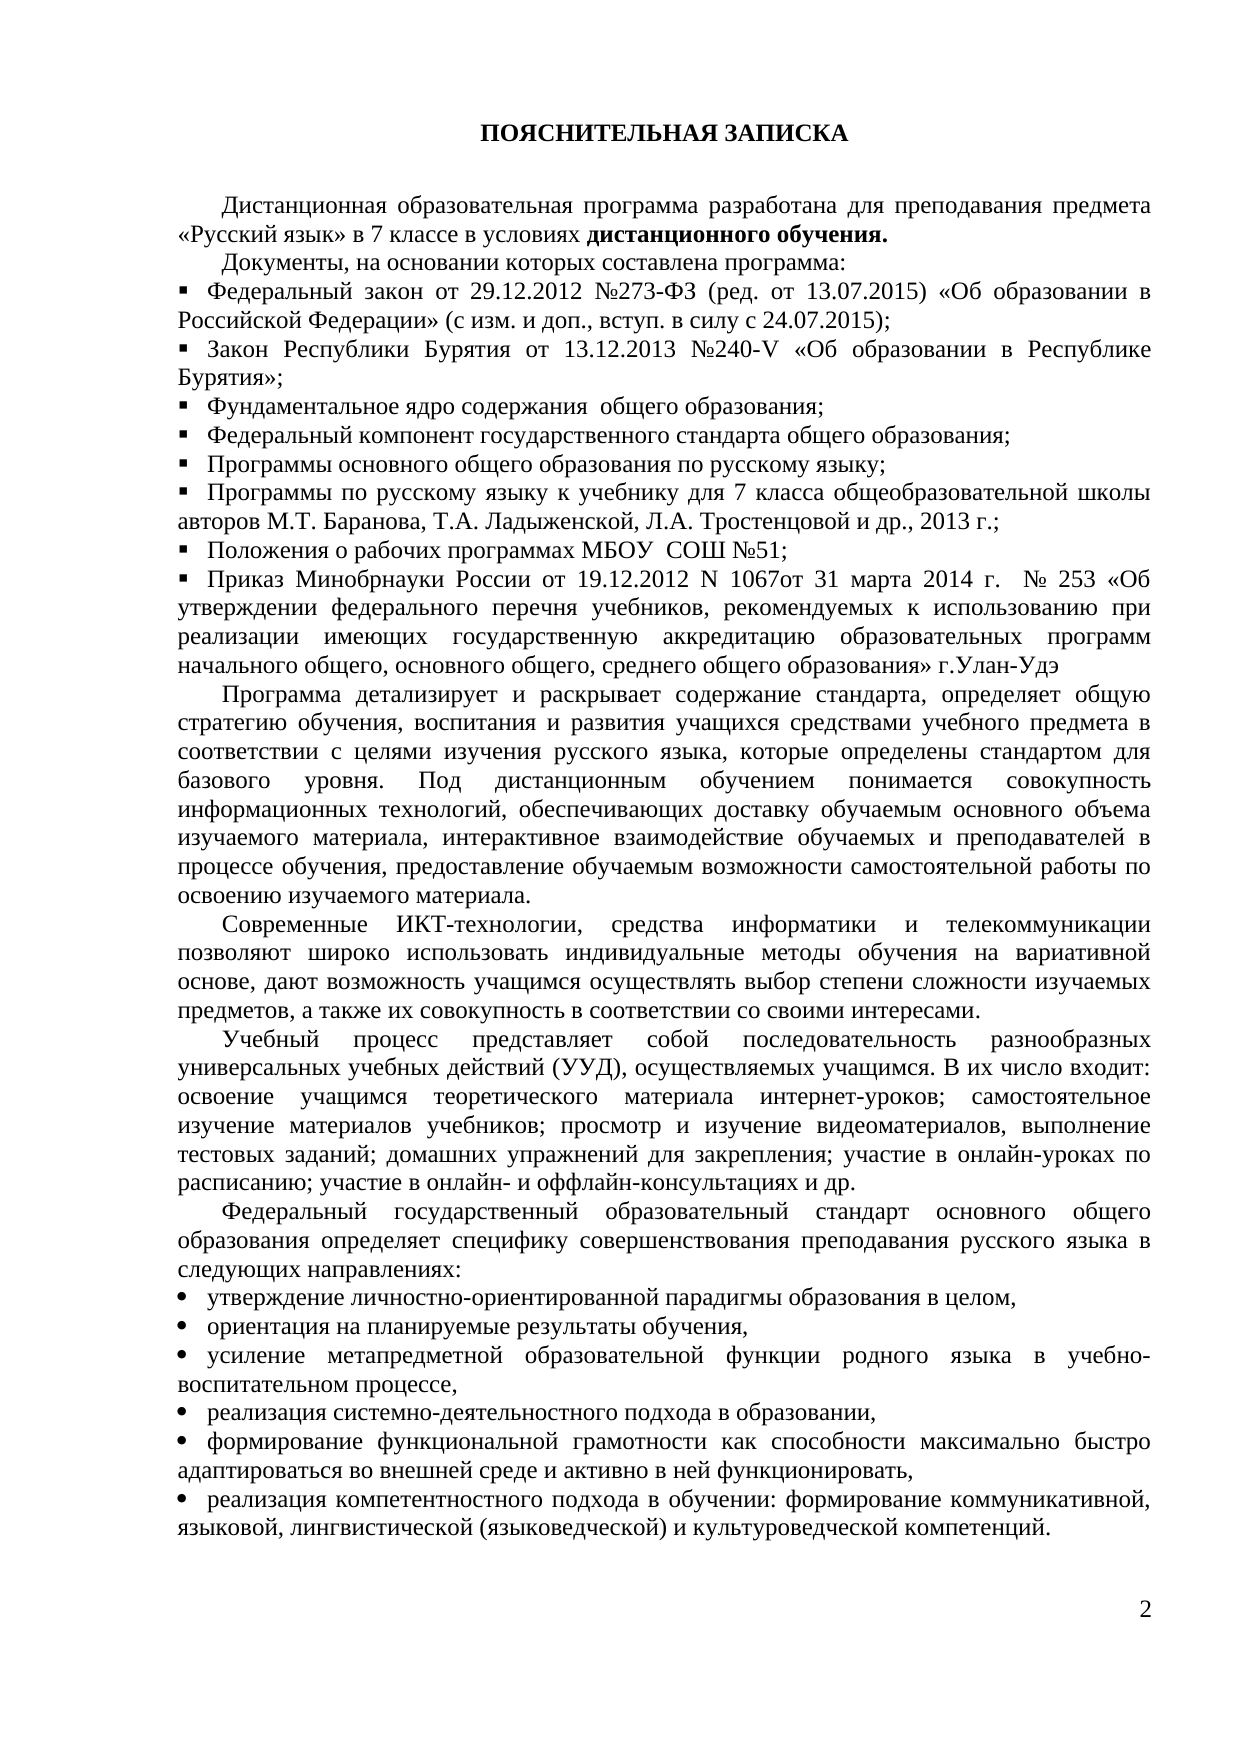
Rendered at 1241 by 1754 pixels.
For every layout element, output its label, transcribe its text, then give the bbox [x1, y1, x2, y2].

text Федеральный государственный образовательный стандарт основного общего образования определяет специфику совершенствования преподавания русского языка в следующих направлениях: [177, 1196, 1152, 1282]
list усиление метапредметной образовательной функции родного языка в учебно-воспитательном процессе, [177, 1340, 1152, 1397]
list Программы основного общего образования по русскому языку; [177, 449, 1152, 477]
text Дистанционная образовательная программа разработана для преподавания предмета «Русский язык» в 7 классе в условиях дистанционного обучения. [177, 190, 1152, 247]
subtitle Программа детализирует и раскрывает содержание стандарта, определяет общую стратегию обучения, воспитания и развития учащихся средствами учебного предмета в соответствии с целями изучения русского языка, которые определены стандартом для базового уровня. Под дистанционным обучением понимается совокупность информационных технологий, обеспечивающих доставку обучаемым основного объема изучаемого материала, интерактивное взаимодействие обучаемых и преподавателей в процессе обучения, предоставление обучаемым возможности самостоятельной работы по освоению изучаемого материала. [177, 679, 1152, 909]
text Документы, на основании которых составлена программа: [177, 247, 1152, 276]
list ориентация на планируемые результаты обучения, [177, 1311, 1152, 1340]
text ПОЯСНИТЕЛЬНАЯ ЗАПИСКА [177, 118, 1152, 147]
list формирование функциональной грамотности как способности максимально быстро адаптироваться во внешней среде и активно в ней функционировать, [177, 1426, 1152, 1484]
list утверждение личностно-ориентированной парадигмы образования в целом, [177, 1282, 1152, 1311]
list Программы по русскому языку к учебнику для 7 класса общеобразовательной школы авторов М.Т. Баранова, Т.А. Ладыженской, Л.А. Тростенцовой и др., 2013 г.; [177, 477, 1152, 535]
subtitle Учебный процесс представляет собой последовательность разнообразных универсальных учебных действий (УУД), осуществляемых учащимся. В их число входит: освоение учащимся теоретического материала интернет-уроков; самостоятельное изучение материалов учебников; просмотр и изучение видеоматериалов, выполнение тестовых заданий; домашних упражнений для закрепления; участие в онлайн-уроках по расписанию; участие в онлайн- и оффлайн-консультациях и др. [177, 1024, 1152, 1196]
list реализация компетентностного подхода в обучении: формирование коммуникативной, языковой, лингвистической (языковедческой) и культуроведческой компетенций. [177, 1484, 1152, 1541]
list Федеральный компонент государственного стандарта общего образования; [177, 420, 1152, 449]
list Фундаментальное ядро содержания общего образования; [177, 391, 1152, 420]
list Федеральный закон от 29.12.2012 №273-ФЗ (ред. от 13.07.2015) «Об образовании в Российской Федерации» (с изм. и доп., вступ. в силу с 24.07.2015); [177, 276, 1152, 334]
list Приказ Минобрнауки России от 19.12.2012 N 1067от 31 марта 2014 г. № 253 «Об утверждении федерального перечня учебников, рекомендуемых к использованию при реализации имеющих государственную аккредитацию образовательных программ начального общего, основного общего, среднего общего образования» г.Улан-Удэ [177, 564, 1152, 679]
list реализация системно-деятельностного подхода в образовании, [177, 1397, 1152, 1426]
list Положения о рабочих программах МБОУ СОШ №51; [177, 535, 1152, 564]
subtitle Современные ИКТ-технологии, средства информатики и телекоммуникации позволяют широко использовать индивидуальные методы обучения на вариативной основе, дают возможность учащимся осуществлять выбор степени сложности изучаемых предметов, а также их совокупность в соответствии со своими интересами. [177, 909, 1152, 1024]
list Закон Республики Бурятия от 13.12.2013 №240-V «Об образовании в Республике Бурятия»; [177, 334, 1152, 391]
